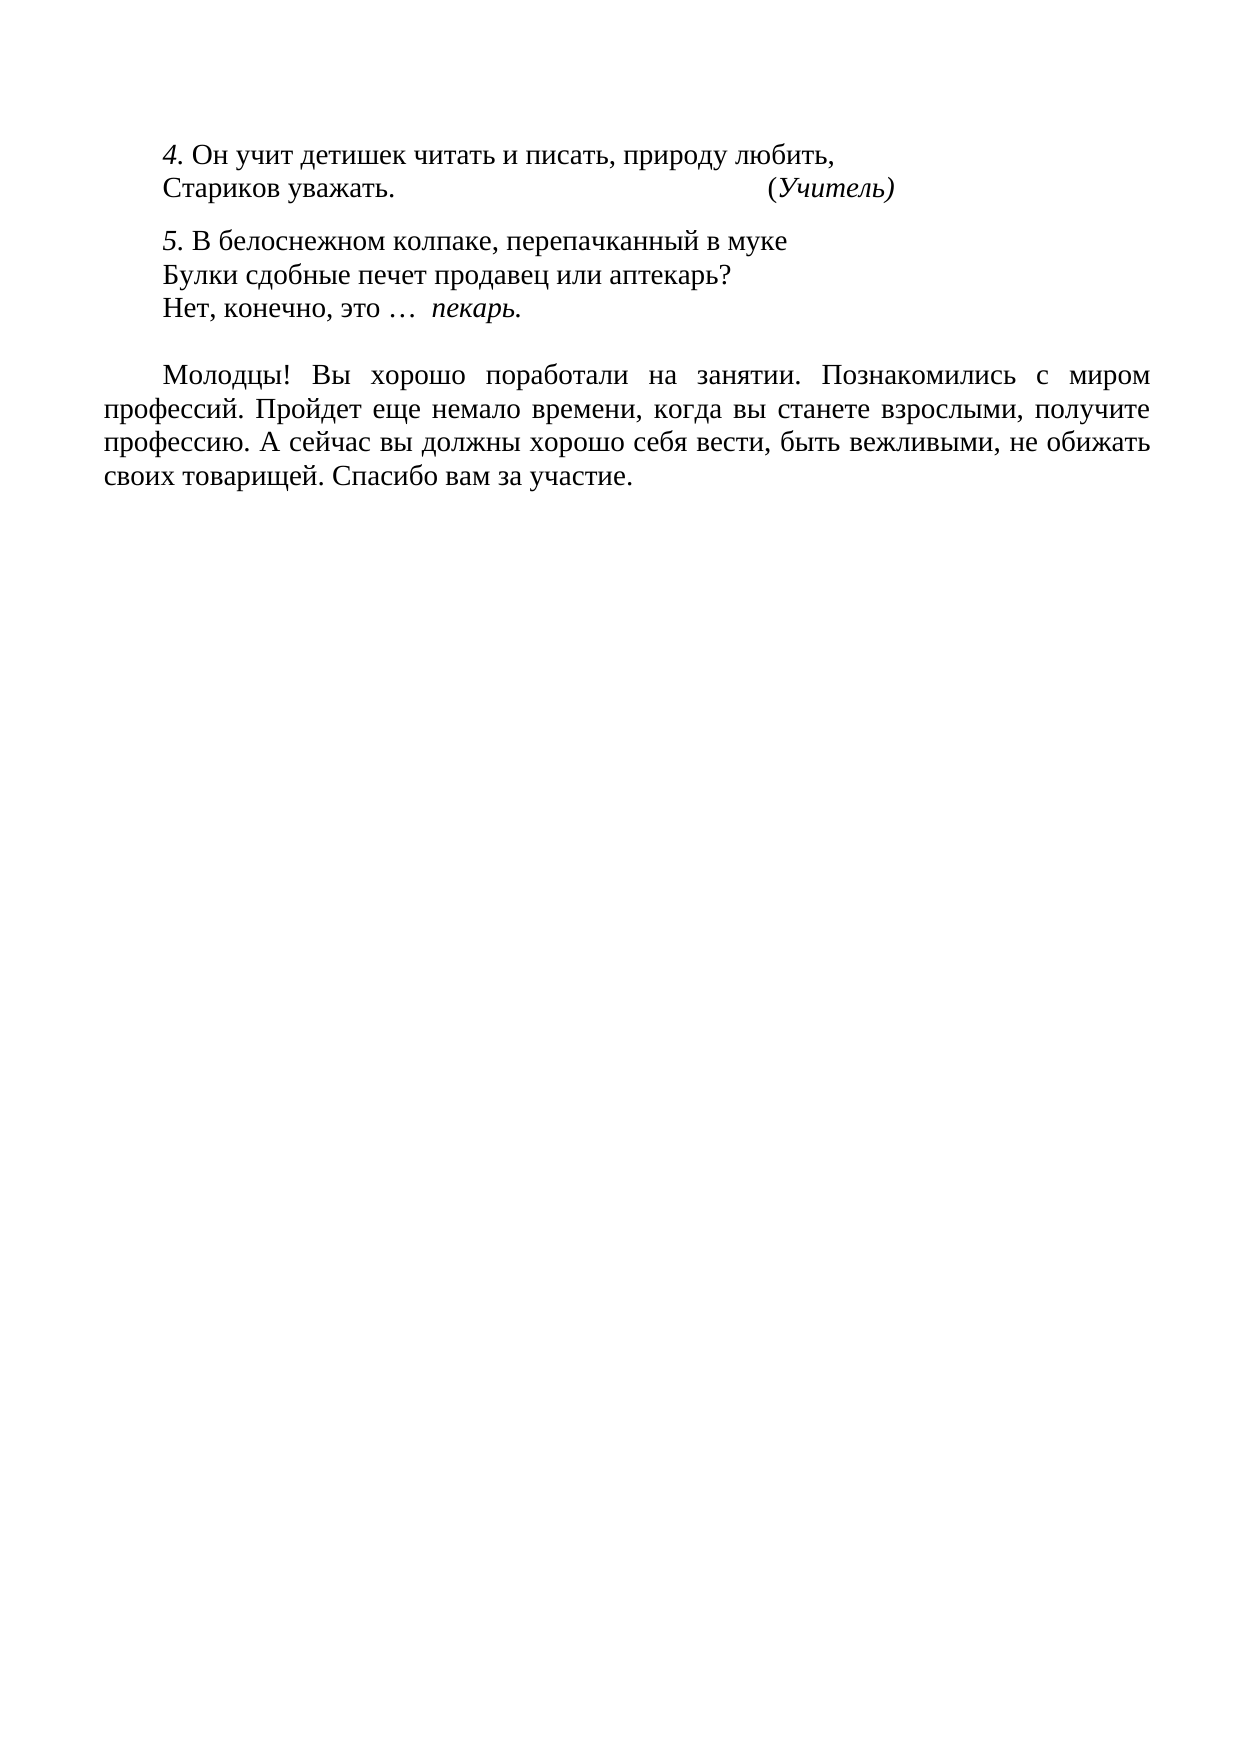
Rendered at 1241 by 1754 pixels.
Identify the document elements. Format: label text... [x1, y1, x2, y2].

list 5. В белоснежном колпаке, перепачканный в муке [103, 223, 1152, 257]
list Стариков уважать. (Учитель) [103, 171, 1152, 204]
list Булки сдобные печет продавец или аптекарь? [103, 257, 1152, 290]
list Молодцы! Вы хорошо поработали на занятии. Познакомились с миром профессий. Пройдет еще немало времени, когда вы станете взрослыми, получите профессию. А сейчас вы должны хорошо себя вести, быть вежливыми, не обижать своих товарищей. Спасибо вам за участие. [103, 357, 1152, 492]
list Нет, конечно, это … пекарь. [103, 290, 1152, 324]
list 4. Он учит детишек читать и писать, природу любить, [103, 137, 1152, 171]
